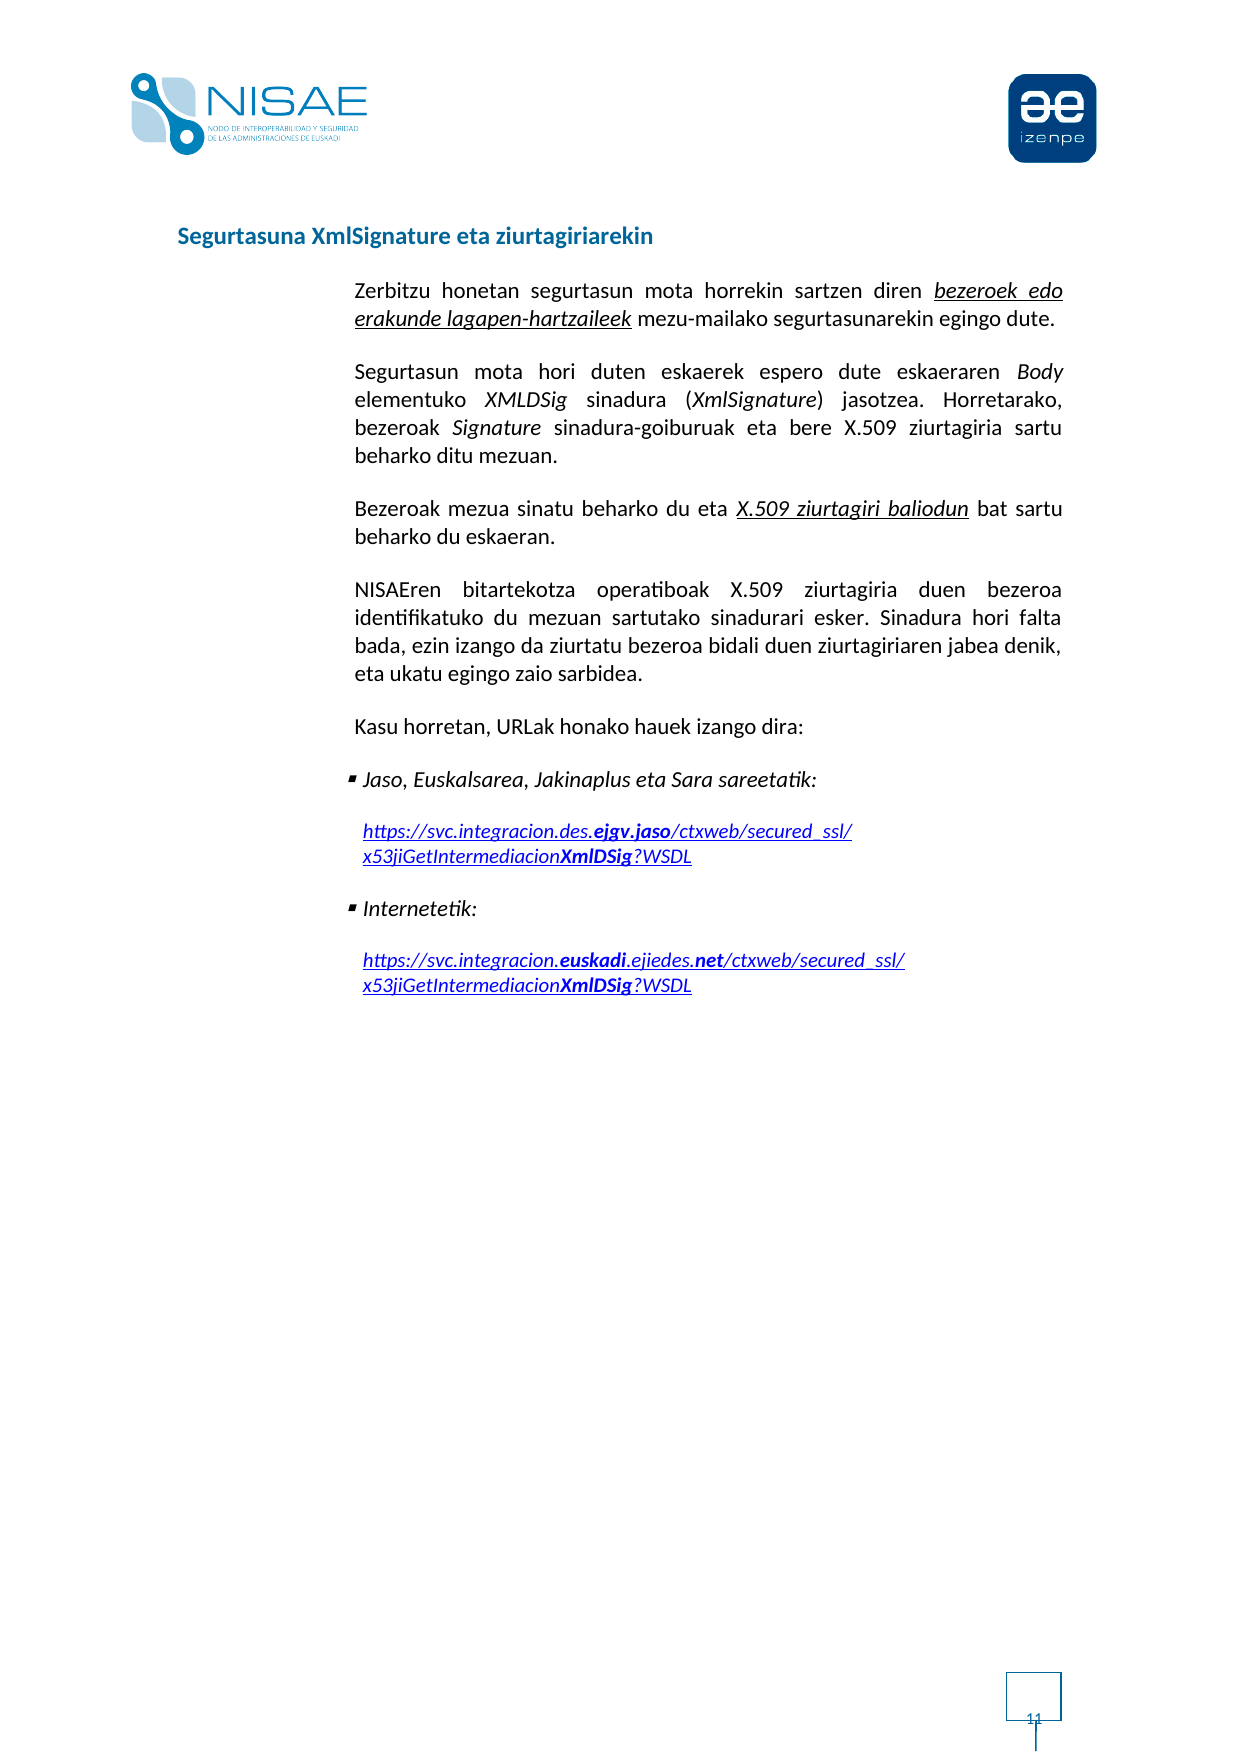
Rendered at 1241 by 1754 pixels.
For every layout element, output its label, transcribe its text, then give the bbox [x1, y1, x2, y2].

text Bezeroak mezua sinatu beharko du eta X.509 ziurtagiri baliodun bat sartu beharko du eskaeran. [354, 494, 1063, 550]
picture [1007, 74, 1097, 163]
picture [149, 73, 386, 155]
text https://svc.integracion.euskadi.ejiedes.net/ctxweb/secured_ssl/x53jiGetIntermediacionXmlDSig?WSDL [363, 947, 1063, 998]
text Kasu horretan, URLak honako hauek izango dira: [354, 712, 1063, 740]
text NISAEren bitartekotza operatiboak X.509 ziurtagiria duen bezeroa identifikatuko du mezuan sartutako sinadurari esker. Sinadura hori falta bada, ezin izango da ziurtatu bezeroa bidali duen ziurtagiriaren jabea denik, eta ukatu egingo zaio sarbidea. [354, 575, 1063, 687]
list Jaso, Euskalsarea, Jakinaplus eta Sara sareetatik: [345, 765, 1063, 793]
text https://svc.integracion.des.ejgv.jaso/ctxweb/secured_ssl/x53jiGetIntermediacionXmlDSig?WSDL [363, 818, 1063, 869]
picture [139, 81, 148, 90]
text Zerbitzu honetan segurtasun mota horrekin sartzen diren bezeroek edo erakunde lagapen-hartzaileek mezu-mailako segurtasunarekin egingo dute. [354, 276, 1063, 332]
picture [118, 73, 180, 155]
list Internetetik: [345, 894, 1063, 922]
picture [181, 131, 193, 143]
text Segurtasun mota hori duten eskaerek espero dute eskaeraren Body elementuko XMLDSig sinadura (XmlSignature) jasotzea. Horretarako, bezeroak Signature sinadura-goiburuak eta bere X.509 ziurtagiria sartu beharko ditu mezuan. [354, 357, 1063, 469]
text Segurtasuna XmlSignature eta ziurtagiriarekin [177, 220, 1063, 251]
